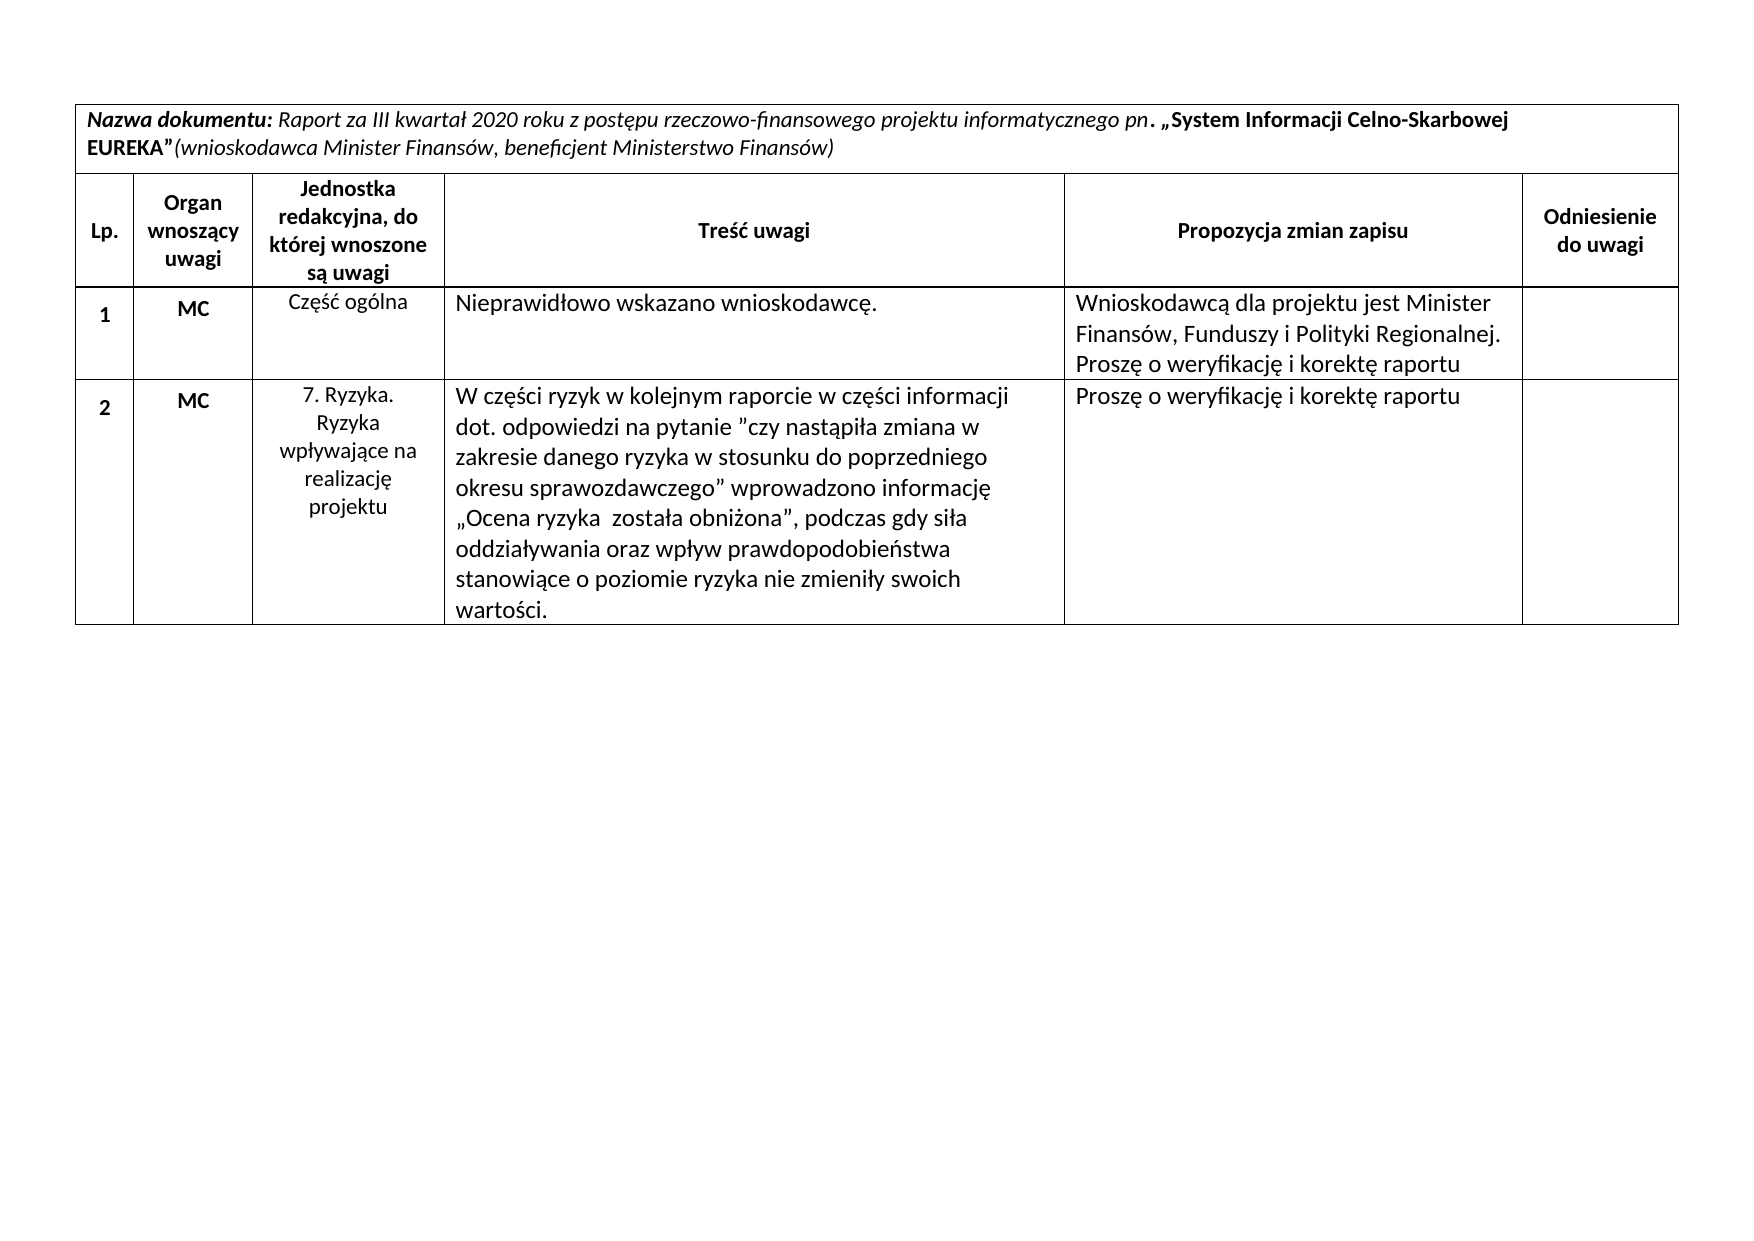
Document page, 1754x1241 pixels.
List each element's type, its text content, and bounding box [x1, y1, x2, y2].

table_cell Część ogólna [253, 288, 444, 379]
table_cell Organ wnoszący uwagi [134, 174, 252, 286]
table_header Nazwa dokumentu: Raport za III kwartał 2020 roku z postępu rzeczowo-finansowego projektu informatycznego pn. „System Informacji Celno-Skarbowej EUREKA”(wnioskodawca Minister Finansów, beneficjent Ministerstwo Finansów) [76, 105, 1678, 173]
table_cell [1523, 380, 1678, 624]
table_cell Propozycja zmian zapisu [1065, 174, 1522, 286]
table_cell MC [134, 288, 252, 379]
table_cell Odniesienie do uwagi [1523, 174, 1678, 286]
table_cell [1523, 288, 1678, 379]
table_cell 7. Ryzyka. Ryzyka wpływające na realizację projektu [253, 380, 444, 624]
table_cell Wnioskodawcą dla projektu jest Minister Finansów, Funduszy i Polityki Regionalnej. Proszę o weryfikację i korektę raportu [1065, 288, 1522, 379]
table_cell Treść uwagi [445, 174, 1064, 286]
table_cell Nieprawidłowo wskazano wnioskodawcę. [445, 288, 1064, 379]
table_cell 2 [76, 380, 133, 624]
table_cell Lp. [76, 174, 133, 286]
table_cell Proszę o weryfikację i korektę raportu [1065, 380, 1522, 624]
table_cell MC [134, 380, 252, 624]
table_cell W części ryzyk w kolejnym raporcie w części informacji dot. odpowiedzi na pytanie ”czy nastąpiła zmiana w zakresie danego ryzyka w stosunku do poprzedniego okresu sprawozdawczego” wprowadzono informację „Ocena ryzyka została obniżona”, podczas gdy siła oddziaływania oraz wpływ prawdopodobieństwa stanowiące o poziomie ryzyka nie zmieniły swoich wartości. [445, 380, 1064, 624]
table_cell 1 [76, 288, 133, 379]
table_cell Jednostka redakcyjna, do której wnoszone są uwagi [253, 174, 444, 286]
